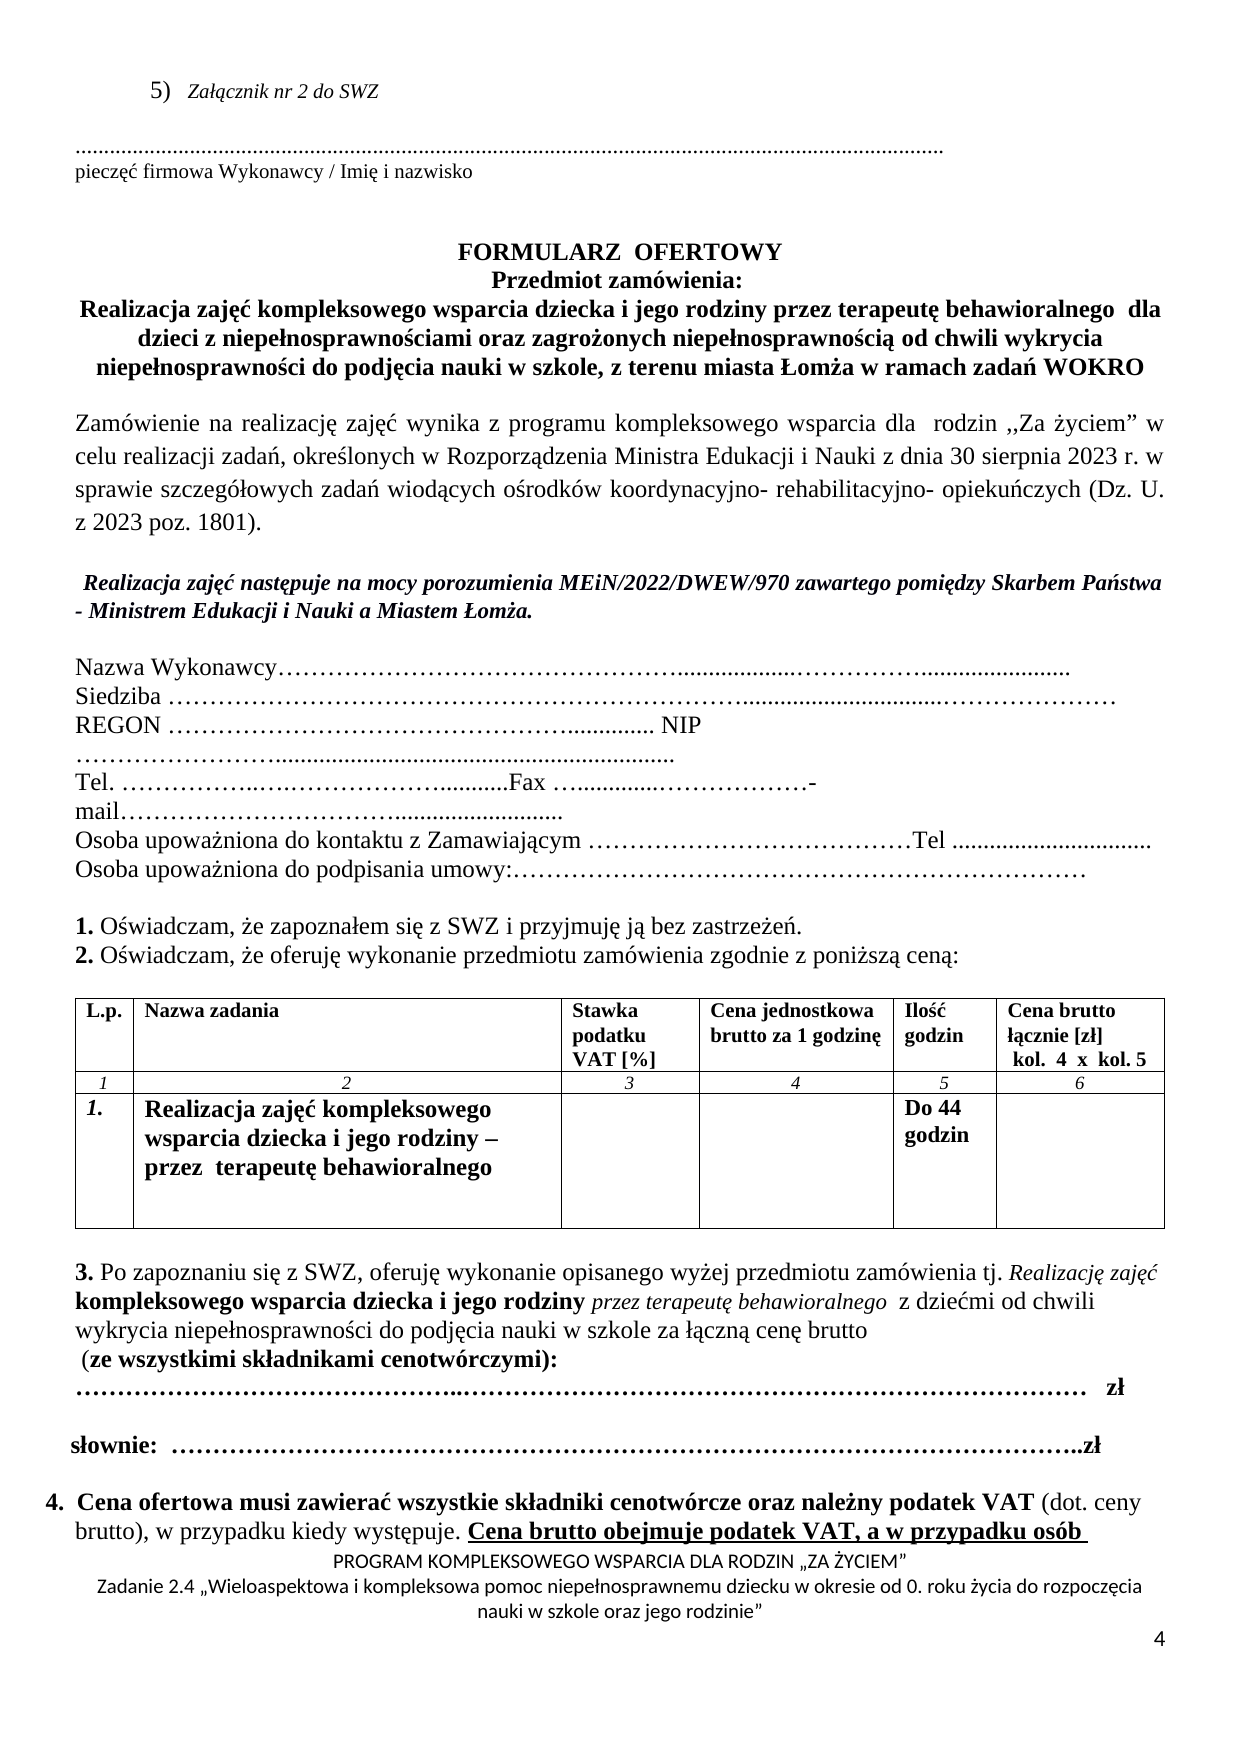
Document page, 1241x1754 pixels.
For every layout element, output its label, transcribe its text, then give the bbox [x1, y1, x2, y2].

table_cell [700, 1094, 893, 1228]
table_header Cena brutto łącznie [zł] kol. 4 x kol. 5 [997, 999, 1164, 1071]
table_cell 4 [700, 1072, 893, 1093]
text 1. Oświadczam, że zapoznałem się z SWZ i przyjmuję ją bez zastrzeżeń. [75, 911, 1165, 940]
text ………………………………………..………………………………………………………………… zł [75, 1372, 1165, 1401]
table_header Nazwa zadania [134, 999, 561, 1071]
text Realizacja zajęć kompleksowego wsparcia dziecka i jego rodziny przez terapeutę behawioralnego dla dzieci z niepełnosprawnościami oraz zagrożonych niepełnosprawnością od chwili wykrycia niepełnosprawności do podjęcia nauki w szkole, z terenu miasta Łomża w ramach zadań WOKRO [75, 294, 1165, 380]
table_cell Realizacja zajęć kompleksowego wsparcia dziecka i jego rodziny – przez terapeutę behawioralnego [134, 1094, 561, 1228]
text Osoba upoważniona do kontaktu z Zamawiającym …………………………………Tel ................................ [75, 825, 1165, 854]
text pieczęć firmowa Wykonawcy / Imię i nazwisko [75, 159, 1165, 183]
table_cell 5 [894, 1072, 996, 1093]
table_cell 1 [76, 1072, 133, 1093]
text Siedziba ……………………………………………………………................................………………… [75, 681, 1165, 710]
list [150, 75, 1165, 104]
table_header L.p. [76, 999, 133, 1071]
table_header Stawka podatku VAT [%] [562, 999, 699, 1071]
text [45, 1487, 1165, 1545]
table_header Ilość godzin [894, 999, 996, 1071]
text słownie: ………………………………………………………………………………………………..zł [45, 1430, 1165, 1459]
table_header Cena jednostkowa brutto za 1 godzinę [700, 999, 893, 1071]
text Realizacja zajęć następuje na mocy porozumienia MEiN/2022/DWEW/970 zawartego pomiędzy Skarbem Państwa - Ministrem Edukacji i Nauki a Miastem Łomża. [75, 568, 1165, 624]
text Nazwa Wykonawcy…………………………………………...................……………........................ [75, 652, 1165, 681]
table_cell 6 [997, 1072, 1164, 1093]
text Osoba upoważniona do podpisania umowy:…………………………………………………………… [75, 854, 1165, 882]
text REGON ………………………………………….............. NIP ……………………................................................................ [75, 710, 1165, 767]
table_cell [562, 1094, 699, 1228]
text 3. Po zapoznaniu się z SWZ, oferuję wykonanie opisanego wyżej przedmiotu zamówienia tj. Realizację zajęć kompleksowego wsparcia dziecka i jego rodziny przez terapeutę behawioralnego z dziećmi od chwili wykrycia niepełnosprawności do podjęcia nauki w szkole za łączną cenę brutto [75, 1257, 1165, 1344]
text FORMULARZ OFERTOWY Przedmiot zamówienia: [75, 237, 1165, 294]
text Tel. ……………..….………………...........Fax ….............………………-mail……………………………........................... [75, 767, 1165, 825]
text Zamówienie na realizację zajęć wynika z programu kompleksowego wsparcia dla rodzin ,,Za życiem” w celu realizacji zadań, określonych w Rozporządzenia Ministra Edukacji i Nauki z dnia 30 sierpnia 2023 r. w sprawie szczegółowych zadań wiodących ośrodków koordynacyjno- rehabilitacyjno- opiekuńczych (Dz. U. z 2023 poz. 1801). [75, 408, 1165, 536]
table_cell Do 44 godzin [894, 1094, 996, 1228]
table_cell [997, 1094, 1164, 1228]
text ........................................................................................................................................................ [75, 132, 1165, 159]
text 2. Oświadczam, że oferuję wykonanie przedmiotu zamówienia zgodnie z poniższą ceną: [75, 940, 1165, 969]
table_cell 1. [76, 1094, 133, 1228]
text (ze wszystkimi składnikami cenotwórczymi): [75, 1344, 1165, 1372]
table_cell 3 [562, 1072, 699, 1093]
table_cell 2 [134, 1072, 561, 1093]
